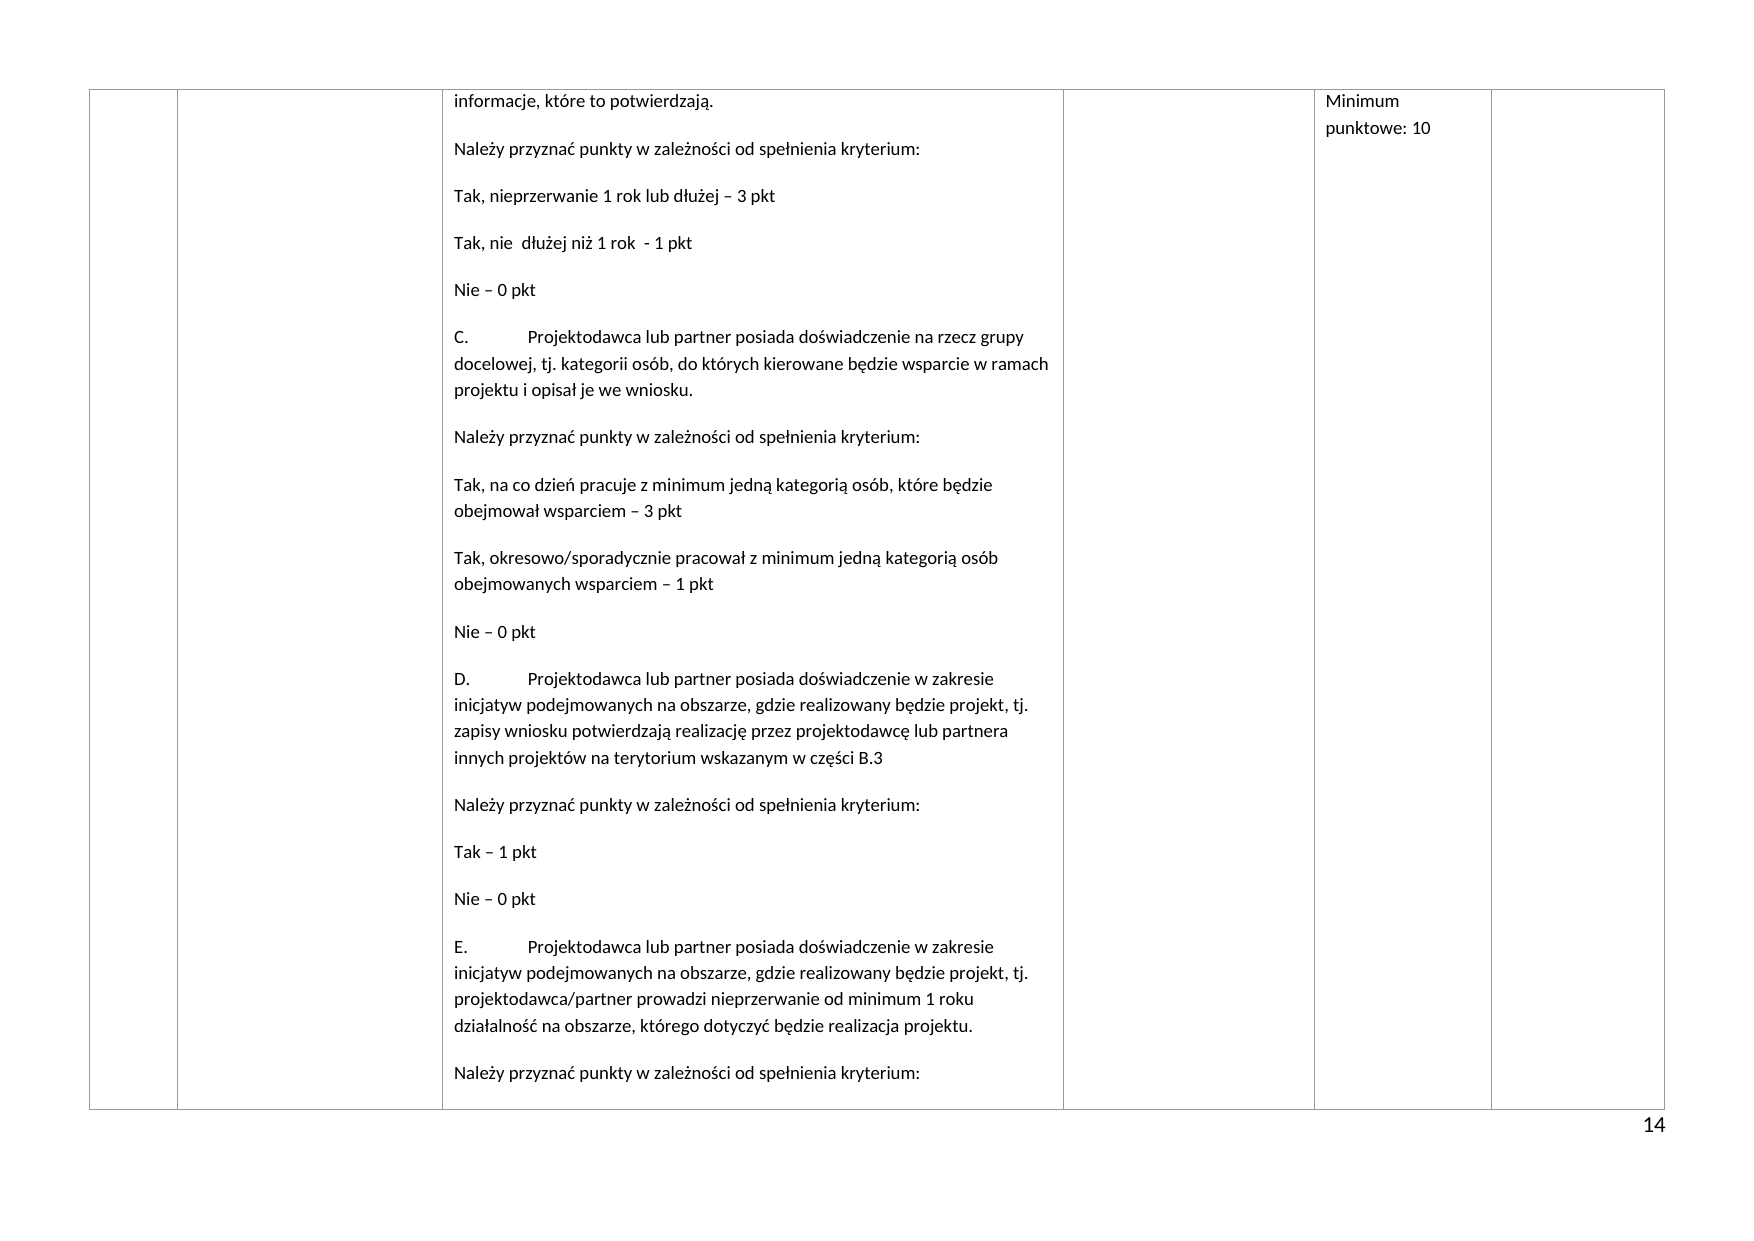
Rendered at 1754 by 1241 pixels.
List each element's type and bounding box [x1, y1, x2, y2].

table_cell [1492, 90, 1664, 1109]
table_cell [1315, 90, 1491, 1109]
table_cell [1064, 90, 1314, 1109]
table_cell [178, 90, 442, 1109]
table_cell [443, 90, 1063, 1109]
table_cell [90, 90, 177, 1109]
